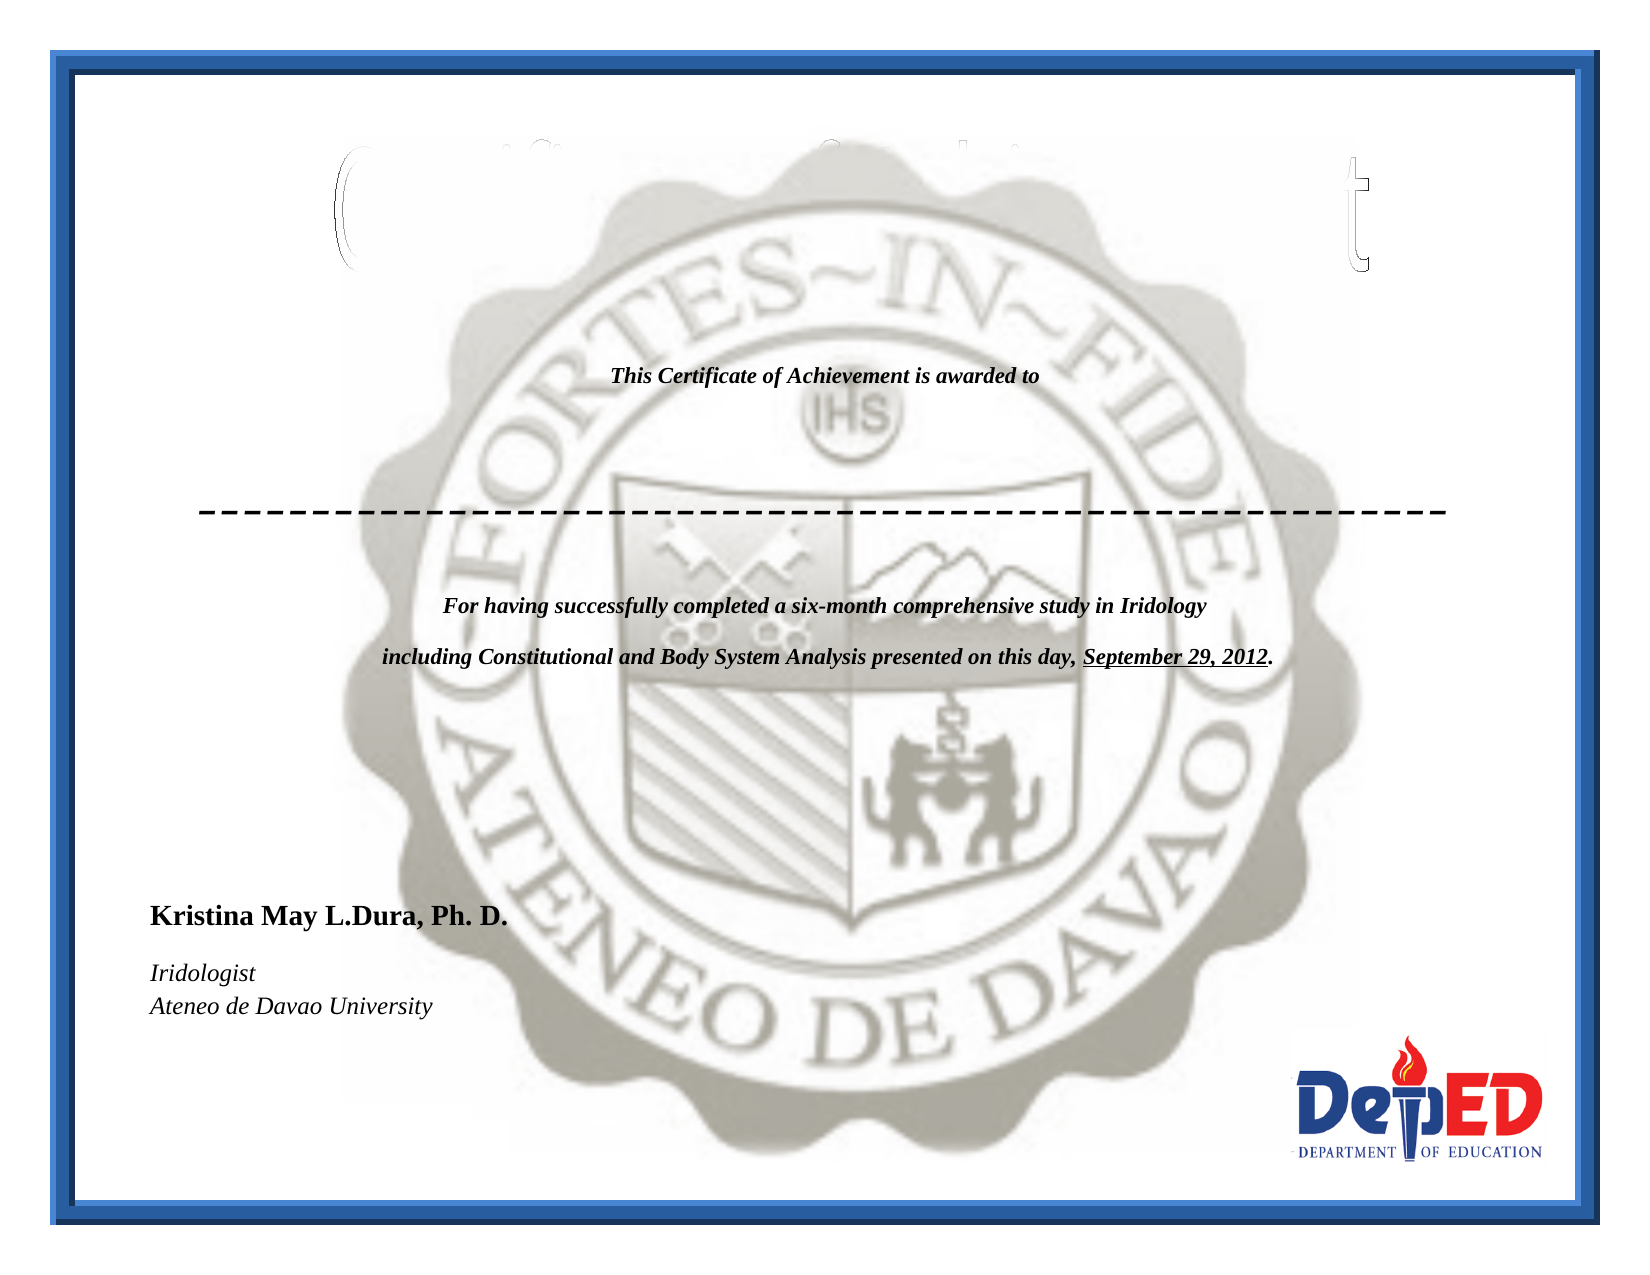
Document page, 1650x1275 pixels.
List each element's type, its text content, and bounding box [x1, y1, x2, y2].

text For having successfully completed a six-month comprehensive study in Iridology [150, 592, 1500, 618]
picture [1290, 1028, 1546, 1166]
text Kristina May L.Dura, Ph. D. [150, 898, 1500, 932]
text _______________________________________________________ [150, 464, 1500, 520]
text Iridologist [150, 958, 1500, 986]
text Ateneo de Davao University [150, 991, 1500, 1019]
text including Constitutional and Body System Analysis presented on this day, September 29, 2012. [150, 643, 1500, 669]
text This Certificate of Achievement is awarded to [150, 362, 1500, 388]
